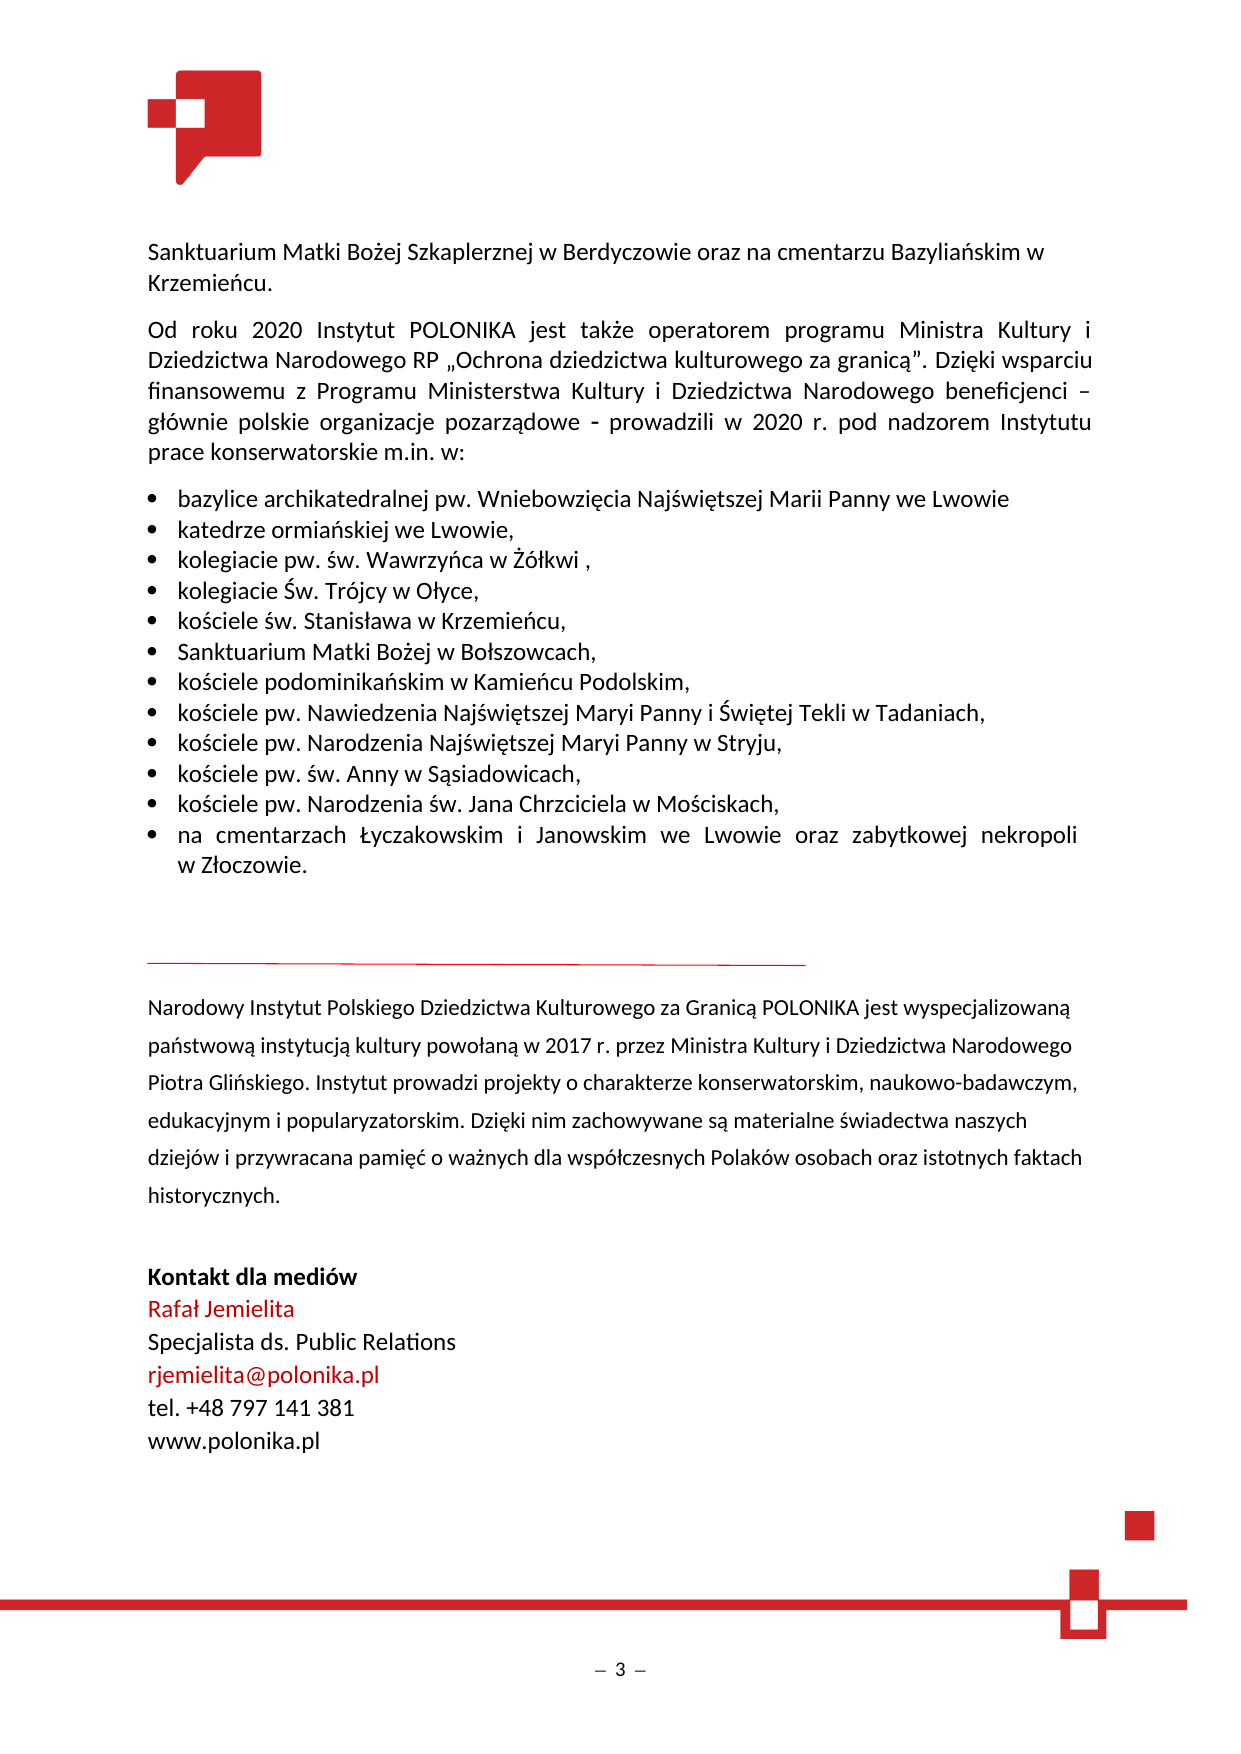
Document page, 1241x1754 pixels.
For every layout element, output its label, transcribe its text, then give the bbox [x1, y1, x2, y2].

list katedrze ormiańskiej we Lwowie, [148, 514, 1093, 544]
picture [0, 1511, 1188, 1639]
list kolegiacie Św. Trójcy w Ołyce, [148, 575, 1093, 605]
text tel. +48 797 141 381 www.polonika.pl [148, 1392, 1093, 1456]
text Narodowy Instytut Polskiego Dziedzictwa Kulturowego za Granicą POLONIKA jest wyspecjalizowaną państwową instytucją kultury powołaną w 2017 r. przez Ministra Kultury i Dziedzictwa Narodowego Piotra Glińskiego. Instytut prowadzi projekty o charakterze konserwatorskim, naukowo-badawczym, edukacyjnym i popularyzatorskim. Dzięki nim zachowywane są materialne świadectwa naszych dziejów i przywracana pamięć o ważnych dla współczesnych Polaków osobach oraz istotnych faktach historycznych. [148, 986, 1093, 1211]
list bazylice archikatedralnej pw. Wniebowzięcia Najświętszej Marii Panny we Lwowie [148, 483, 1093, 514]
list Kontakt dla mediów [148, 1261, 1093, 1291]
list kościele pw. Narodzenia Najświętszej Maryi Panny w Stryju, [148, 727, 1093, 758]
list kościele podominikańskim w Kamieńcu Podolskim, [148, 666, 1093, 697]
list kolegiacie pw. św. Wawrzyńca w Żółkwi , [148, 544, 1093, 575]
picture [147, 70, 262, 185]
list Rafał Jemielita [148, 1293, 1093, 1324]
text Od roku 2020 Instytut POLONIKA jest także operatorem programu Ministra Kultury i Dziedzictwa Narodowego RP „Ochrona dziedzictwa kulturowego za granicą”. Dzięki wsparciu finansowemu z Programu Ministerstwa Kultury i Dziedzictwa Narodowego beneficjenci – głównie polskie organizacje pozarządowe prowadzili w 2020 r. pod nadzorem Instytutu prace konserwatorskie m.in. w: [148, 314, 1093, 467]
text rjemielita@polonika.pl [148, 1359, 1093, 1390]
list Sanktuarium Matki Bożej w Bołszowcach, [148, 636, 1093, 666]
list kościele pw. św. Anny w Sąsiadowicach, [148, 758, 1093, 788]
list na cmentarzach Łyczakowskim i Janowskim we Lwowie oraz zabytkowej nekropoli w Złoczowie. [148, 819, 1093, 880]
list kościele pw. Nawiedzenia Najświętszej Maryi Panny i Świętej Tekli w Tadaniach, [148, 697, 1093, 727]
list kościele pw. Narodzenia św. Jana Chrzciciela w Mościskach, [148, 788, 1093, 819]
text Specjalista ds. Public Relations [148, 1326, 1093, 1357]
list kościele św. Stanisława w Krzemieńcu, [148, 605, 1093, 636]
